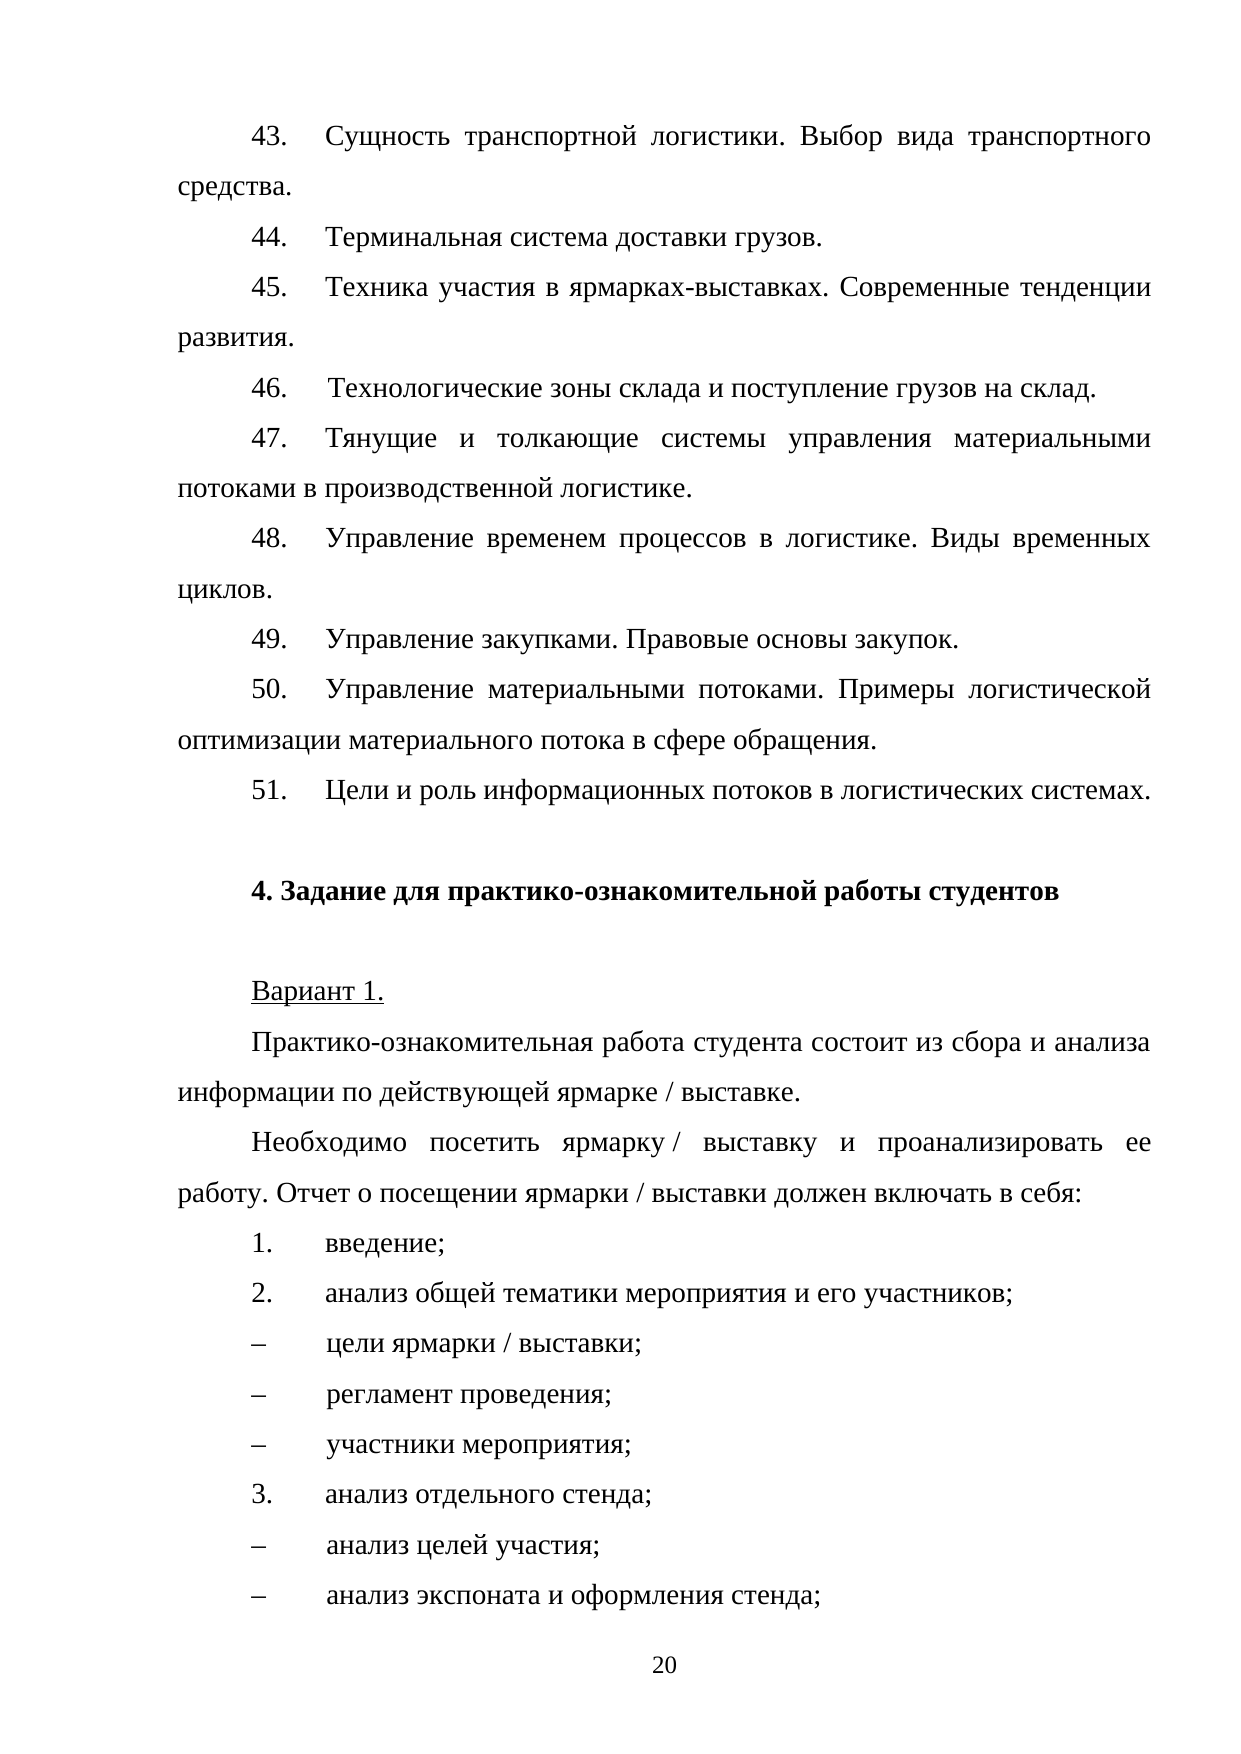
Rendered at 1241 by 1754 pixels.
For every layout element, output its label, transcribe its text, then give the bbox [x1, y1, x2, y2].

list Технологические зоны склада и поступление грузов на склад. [177, 370, 1152, 403]
list анализ экспоната и оформления стенда; [177, 1577, 1152, 1611]
list Техника участия в ярмарках-выставках. Современные тенденции развития. [177, 269, 1152, 353]
list Управление материальными потоками. Примеры логистической оптимизации материального потока в сфере обращения. [177, 672, 1152, 755]
list Управление временем процессов в логистике. Виды временных циклов. [177, 521, 1152, 604]
list введение; [177, 1225, 1152, 1258]
list Терминальная система доставки грузов. [177, 219, 1152, 252]
list анализ целей участия; [177, 1527, 1152, 1560]
list Тянущие и толкающие системы управления материальными потоками в производственной логистике. [177, 420, 1152, 504]
list анализ общей тематики мероприятия и его участников; [177, 1275, 1152, 1309]
list Управление закупками. Правовые основы закупок. [177, 621, 1152, 655]
text Вариант 1. [177, 973, 1152, 1007]
text Практико-ознакомительная работа студента состоит из сбора и анализа информации по действующей ярмарке / выставке. [177, 1024, 1152, 1108]
list Цели и роль информационных потоков в логистических системах. [177, 772, 1152, 806]
list Сущность транспортной логистики. Выбор вида транспортного средства. [177, 118, 1152, 202]
text Необходимо посетить ярмарку / выставку и проанализировать ее работу. Отчет о посещении ярмарки / выставки должен включать в себя: [177, 1124, 1152, 1208]
subtitle 4. Задание для практико-ознакомительной работы студентов [177, 873, 1152, 906]
list регламент проведения; [177, 1376, 1152, 1409]
list участники мероприятия; [177, 1426, 1152, 1460]
list цели ярмарки / выставки; [177, 1326, 1152, 1359]
list анализ отдельного стенда; [177, 1477, 1152, 1510]
